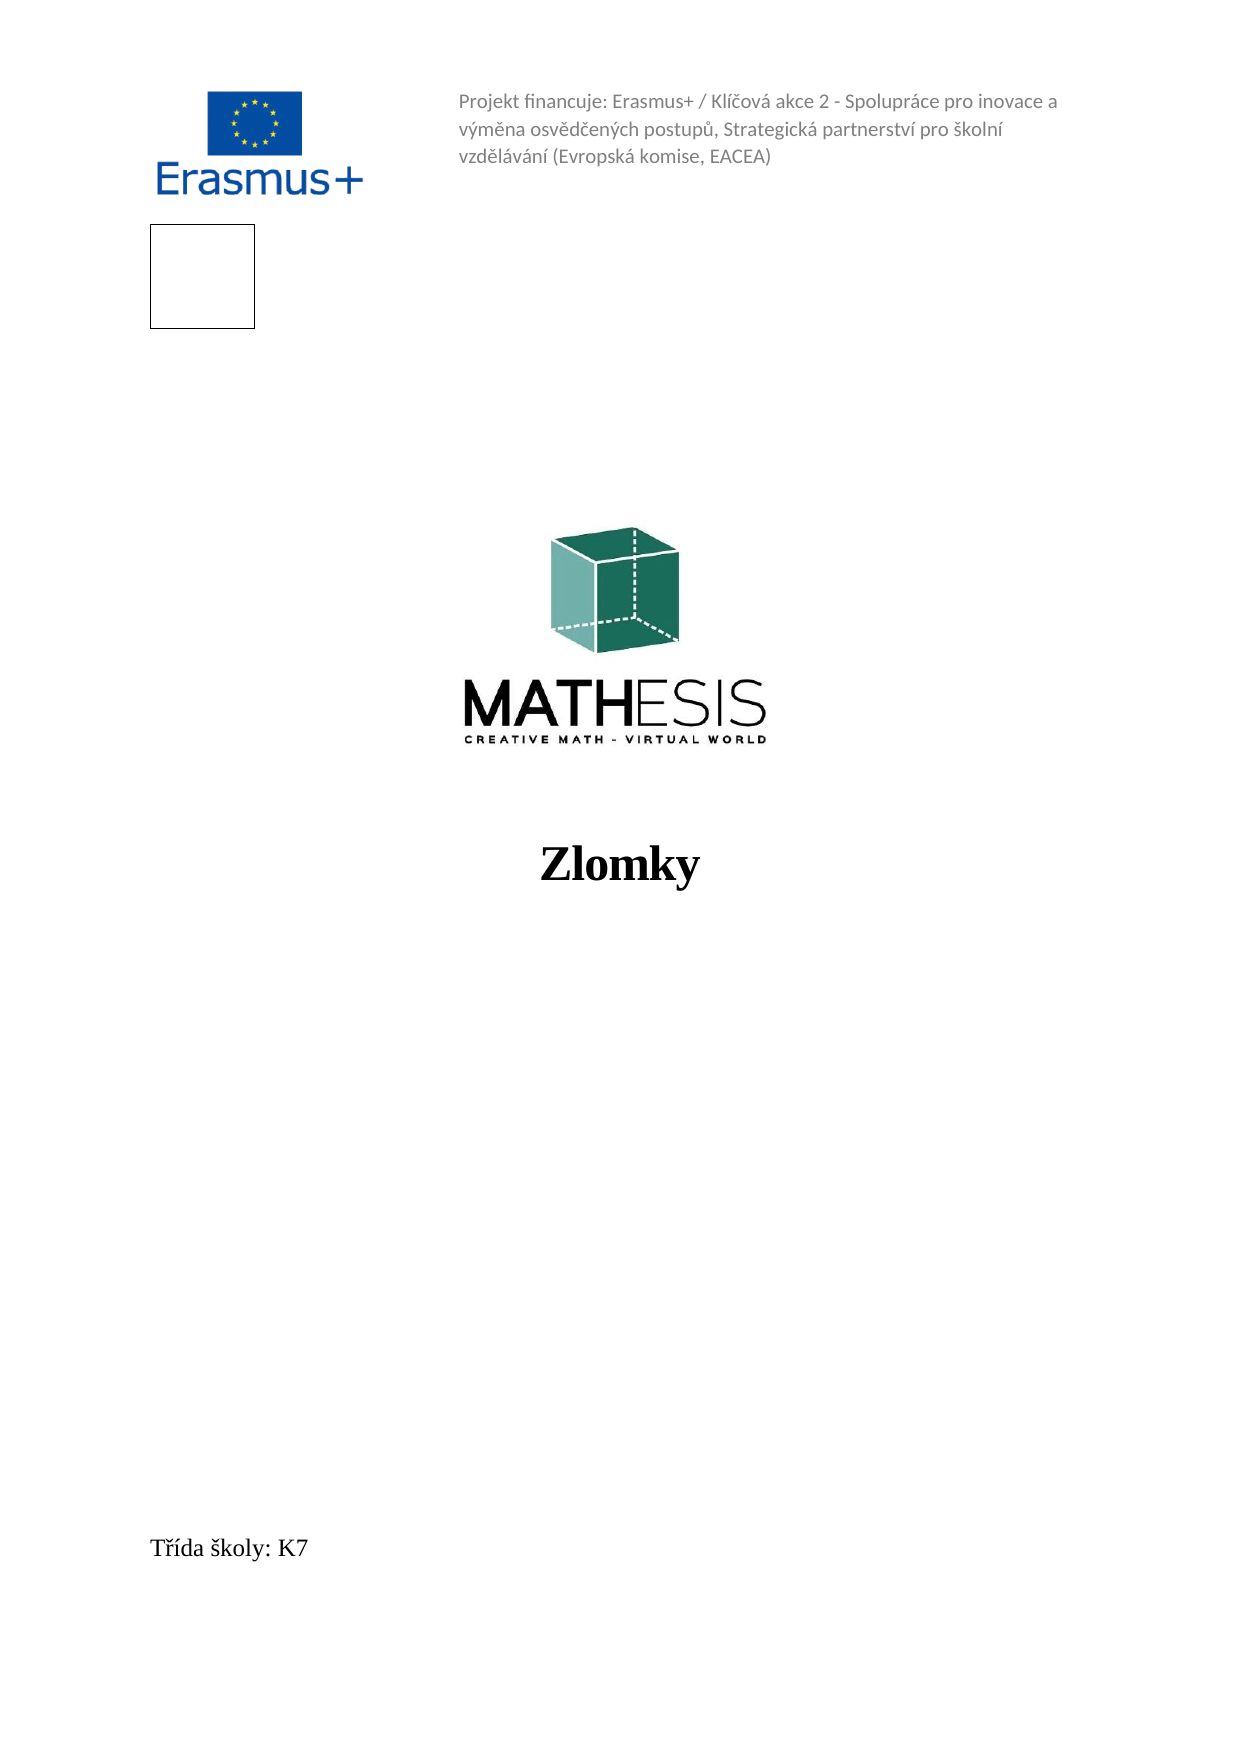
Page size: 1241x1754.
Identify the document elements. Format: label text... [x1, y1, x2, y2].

text Třída školy: K7 [150, 1533, 1090, 1561]
picture [150, 73, 365, 197]
picture [378, 472, 863, 834]
title Zlomky [150, 834, 1090, 891]
